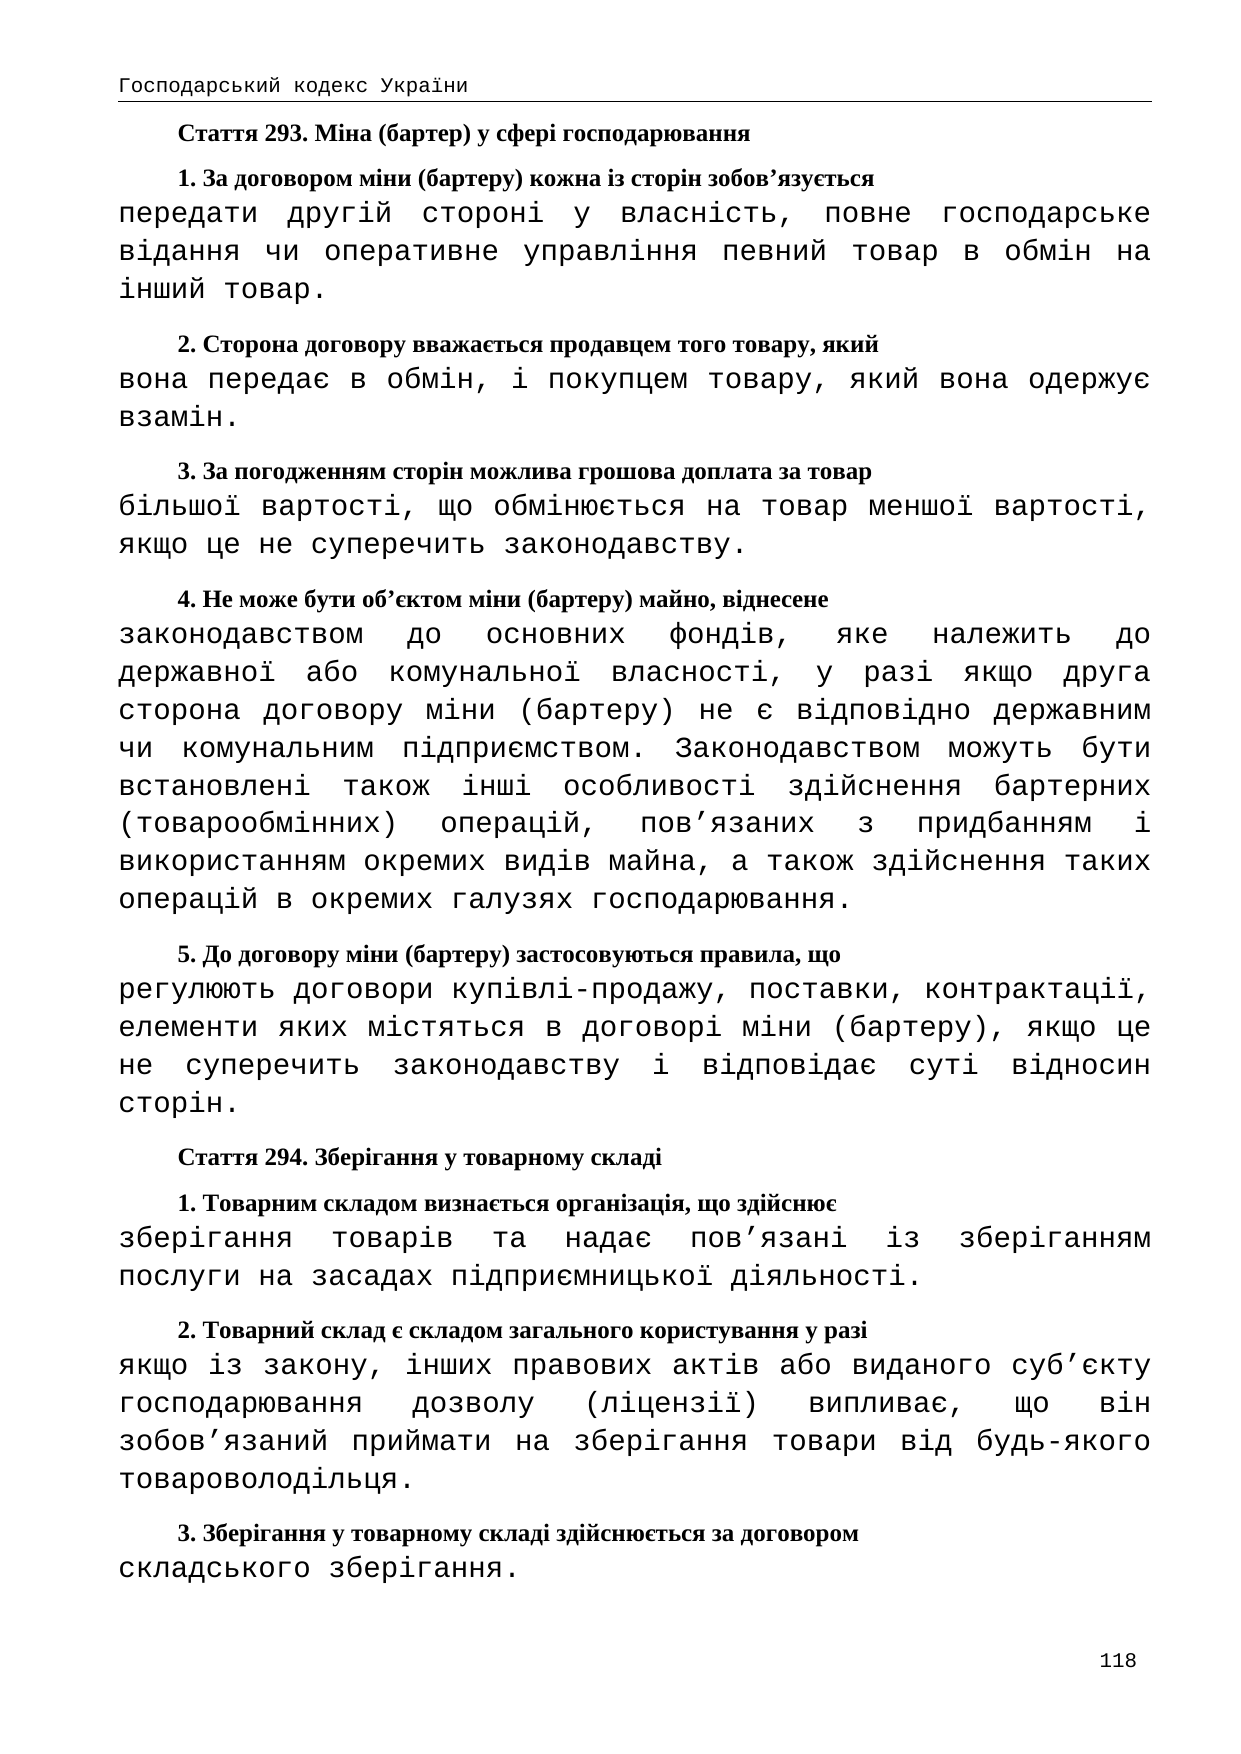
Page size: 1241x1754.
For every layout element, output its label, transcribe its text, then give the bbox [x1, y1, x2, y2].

subtitle Стаття 294. Зберігання у товарному складі [177, 1142, 1152, 1171]
text зберігання товарів та надає пов’язані із зберіганням послуги на засадах підприємницької діяльності. [118, 1223, 1152, 1294]
subtitle 1. За договором міни (бартеру) кожна із сторін зобов’язується [177, 163, 1152, 192]
text більшої вартості, що обмінюється на товар меншої вартості, якщо це не суперечить законодавству. [118, 491, 1152, 562]
subtitle 4. Не може бути об’єктом міни (бартеру) майно, віднесене [177, 584, 1152, 613]
subtitle 2. Товарний склад є складом загального користування у разі [177, 1315, 1152, 1344]
text законодавством до основних фондів, яке належить до державної або комунальної власності, у разі якщо друга сторона договору міни (бартеру) не є відповідно державним чи комунальним підприємством. Законодавством можуть бути встановлені також інші особливості здійснення бартерних (товарообмінних) операцій, пов’язаних з придбанням і використанням окремих видів майна, а також здійснення таких операцій в окремих галузях господарювання. [118, 619, 1152, 917]
text регулюють договори купівлі-продажу, поставки, контрактації, елементи яких містяться в договорі міни (бартеру), якщо це не суперечить законодавству і відповідає суті відносин сторін. [118, 974, 1152, 1121]
text якщо із закону, інших правових актів або виданого суб’єкту господарювання дозволу (ліцензії) випливає, що він зобов’язаний приймати на зберігання товари від будь-якого товароволодільця. [118, 1350, 1152, 1497]
subtitle 2. Сторона договору вважається продавцем того товару, який [177, 329, 1152, 358]
subtitle 3. За погодженням сторін можлива грошова доплата за товар [177, 456, 1152, 485]
text складського зберігання. [118, 1553, 1152, 1587]
subtitle 3. Зберігання у товарному складі здійснюється за договором [177, 1518, 1152, 1547]
text вона передає в обмін, і покупцем товару, який вона одержує взамін. [118, 364, 1152, 435]
text передати другій стороні у власність, повне господарське відання чи оперативне управління певний товар в обмін на інший товар. [118, 198, 1152, 307]
subtitle 1. Товарним складом визнається організація, що здійснює [177, 1188, 1152, 1216]
subtitle 5. До договору міни (бартеру) застосовуються правила, що [177, 939, 1152, 968]
subtitle Стаття 293. Міна (бартер) у сфері господарювання [177, 118, 1152, 147]
